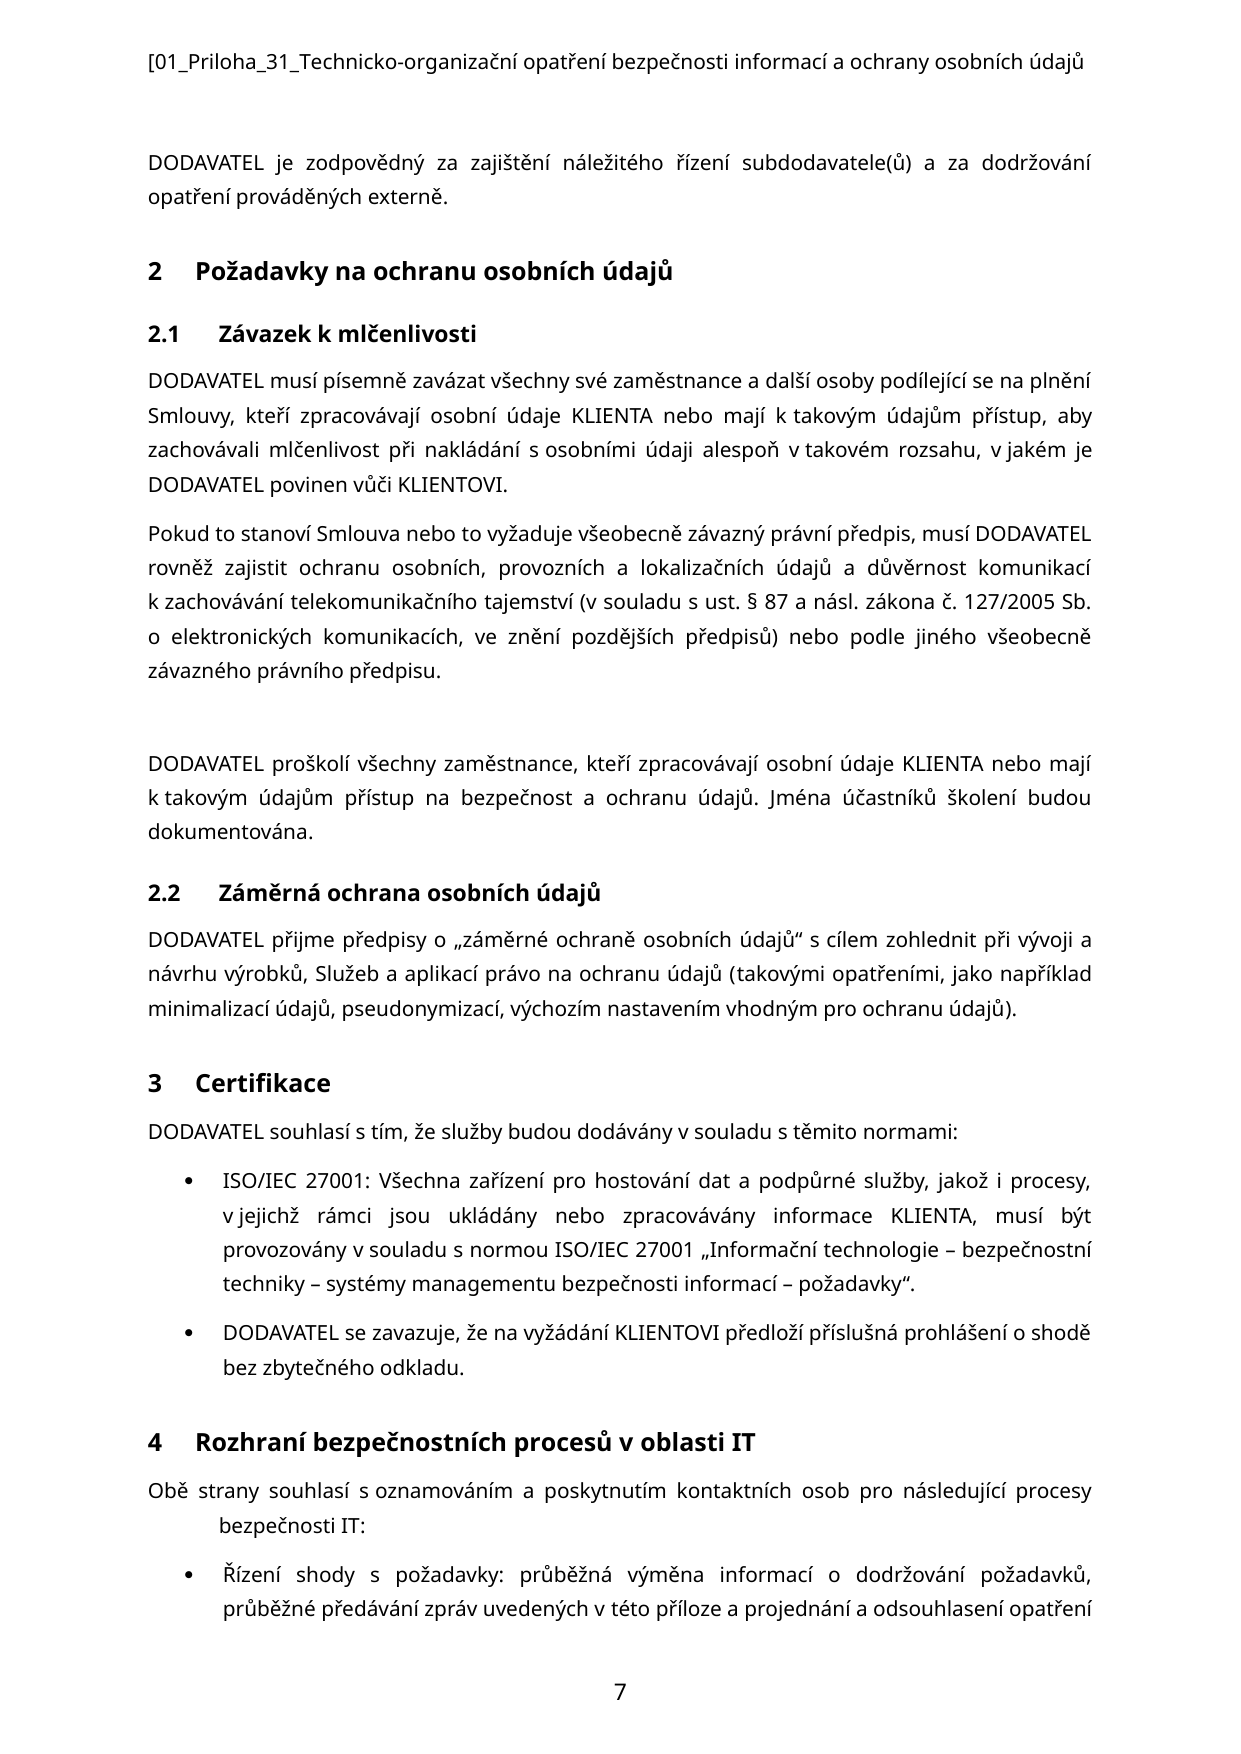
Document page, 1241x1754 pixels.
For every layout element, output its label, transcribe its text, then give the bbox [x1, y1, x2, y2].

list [185, 1560, 1092, 1623]
subtitle Certifikace [148, 1066, 1092, 1100]
list Pokud to stanoví Smlouva nebo to vyžaduje všeobecně závazný právní předpis, musí DODAVATEL rovněž zajistit ochranu osobních, provozních a lokalizačních údajů a důvěrnost komunikací k zachovávání telekomunikačního tajemství (v souladu s ust. § 87 a násl. zákona č. 127/2005 Sb. o elektronických komunikacích, ve znění pozdějších předpisů) nebo podle jiného všeobecně závazného právního předpisu. [148, 519, 1092, 684]
subtitle Rozhraní bezpečnostních procesů v oblasti IT [148, 1425, 1092, 1459]
list DODAVATEL souhlasí s tím, že služby budou dodávány v souladu s těmito normami: [148, 1117, 1092, 1146]
subtitle Požadavky na ochranu osobních údajů [148, 254, 1092, 288]
list DODAVATEL musí písemně zavázat všechny své zaměstnance a další osoby podílející se na plnění Smlouvy, kteří zpracovávají osobní údaje KLIENTA nebo mají k takovým údajům přístup, aby zachovávali mlčenlivost při nakládání s osobními údaji alespoň v takovém rozsahu, v jakém je DODAVATEL povinen vůči KLIENTOVI. [148, 367, 1092, 498]
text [148, 148, 1092, 211]
list ISO/IEC 27001: Všechna zařízení pro hostování dat a podpůrné služby, jakož i procesy, v jejichž rámci jsou ukládány nebo zpracovávány informace KLIENTA, musí být provozovány v souladu s normou ISO/IEC 27001 „Informační technologie – bezpečnostní techniky – systémy managementu bezpečnosti informací – požadavky“. [185, 1166, 1092, 1298]
list DODAVATEL přijme předpisy o „záměrné ochraně osobních údajů“ s cílem zohlednit při vývoji a návrhu výrobků, Služeb a aplikací právo na ochranu údajů (takovými opatřeními, jako například minimalizací údajů, pseudonymizací, výchozím nastavením vhodným pro ochranu údajů). [148, 925, 1092, 1022]
list DODAVATEL proškolí všechny zaměstnance, kteří zpracovávají osobní údaje KLIENTA nebo mají k takovým údajům přístup na bezpečnost a ochranu údajů. Jména účastníků školení budou dokumentována. [148, 749, 1092, 846]
subtitle Závazek k mlčenlivosti [148, 318, 1092, 349]
list Obě strany souhlasí s oznamováním a poskytnutím kontaktních osob pro následující procesy bezpečnosti IT: [148, 1476, 1092, 1539]
subtitle Záměrná ochrana osobních údajů [148, 877, 1092, 908]
list DODAVATEL se zavazuje, že na vyžádání KLIENTOVI předloží příslušná prohlášení o shodě bez zbytečného odkladu. [185, 1318, 1092, 1381]
